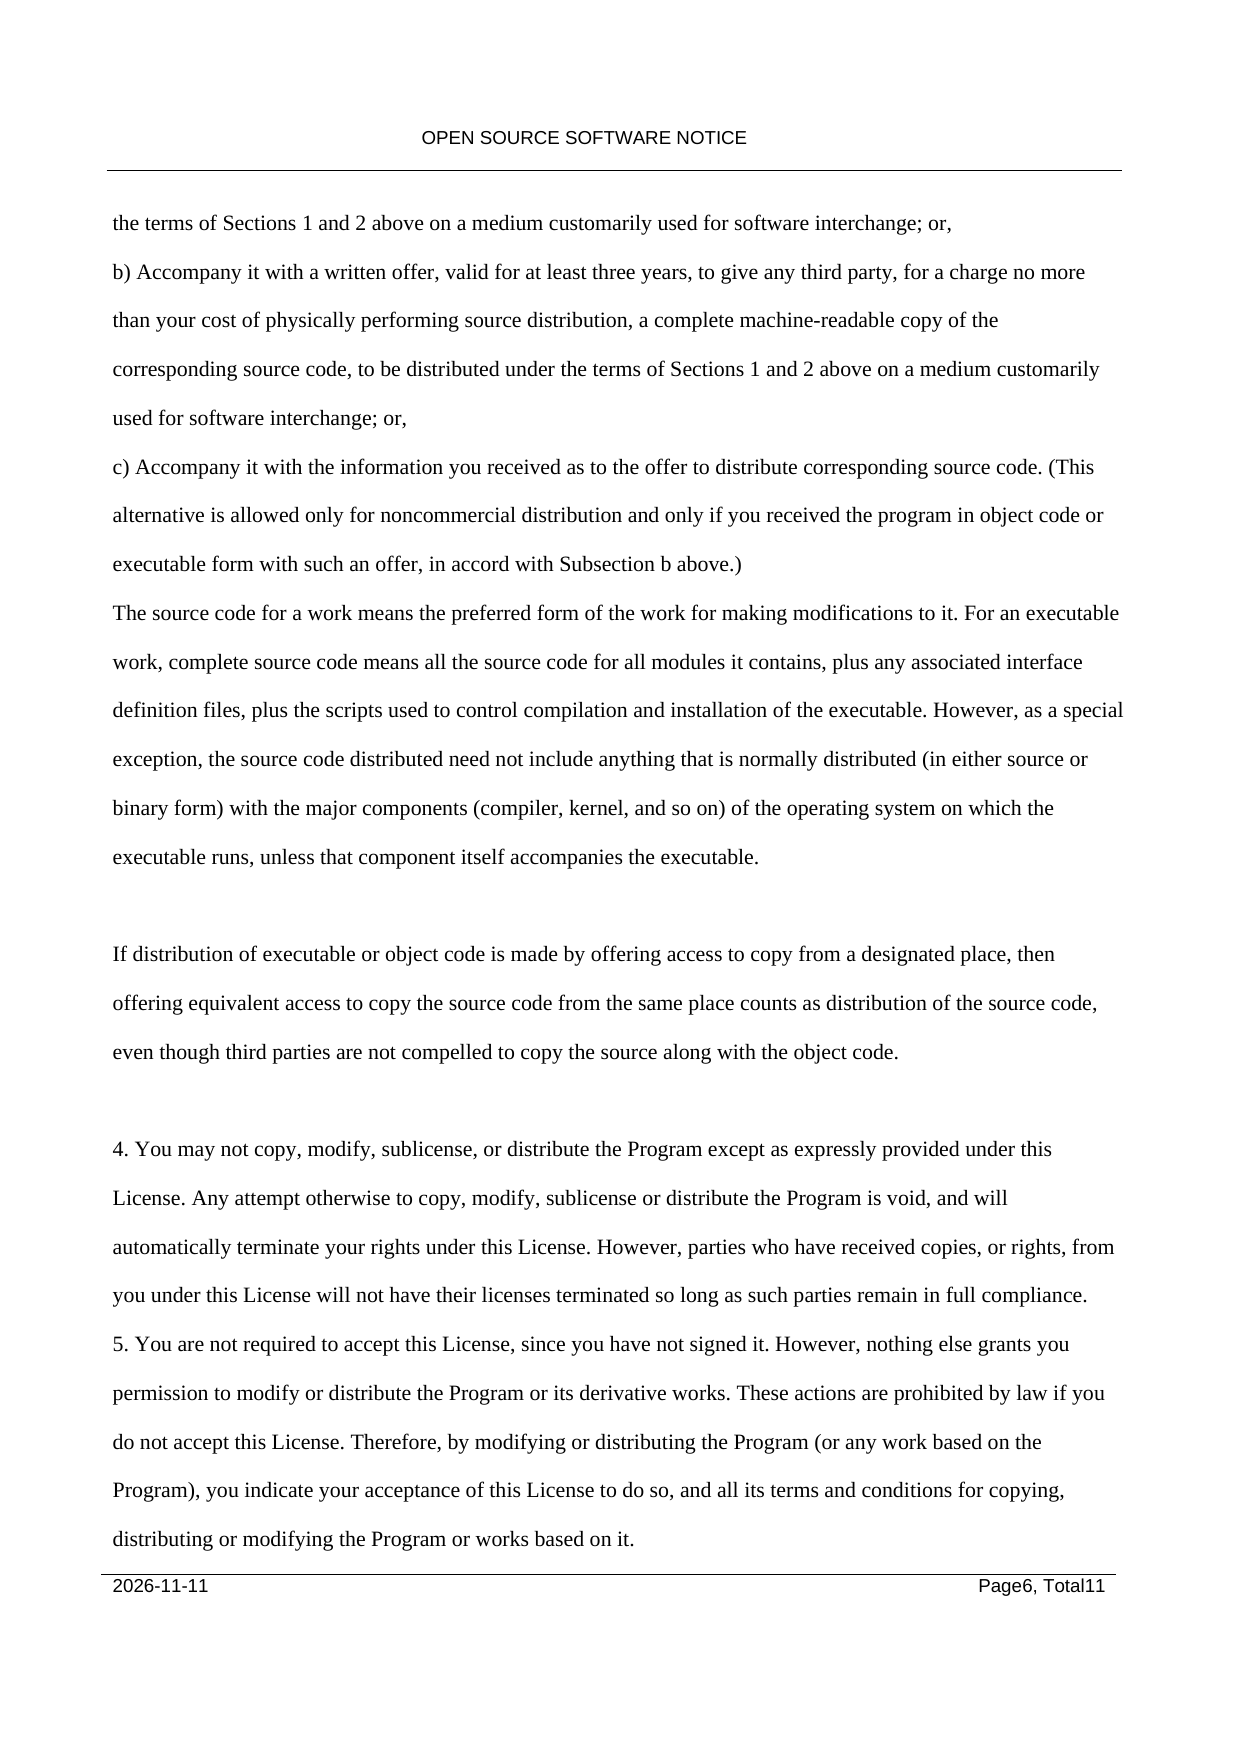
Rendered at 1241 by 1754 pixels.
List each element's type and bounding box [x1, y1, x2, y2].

text [112, 206, 1128, 1555]
